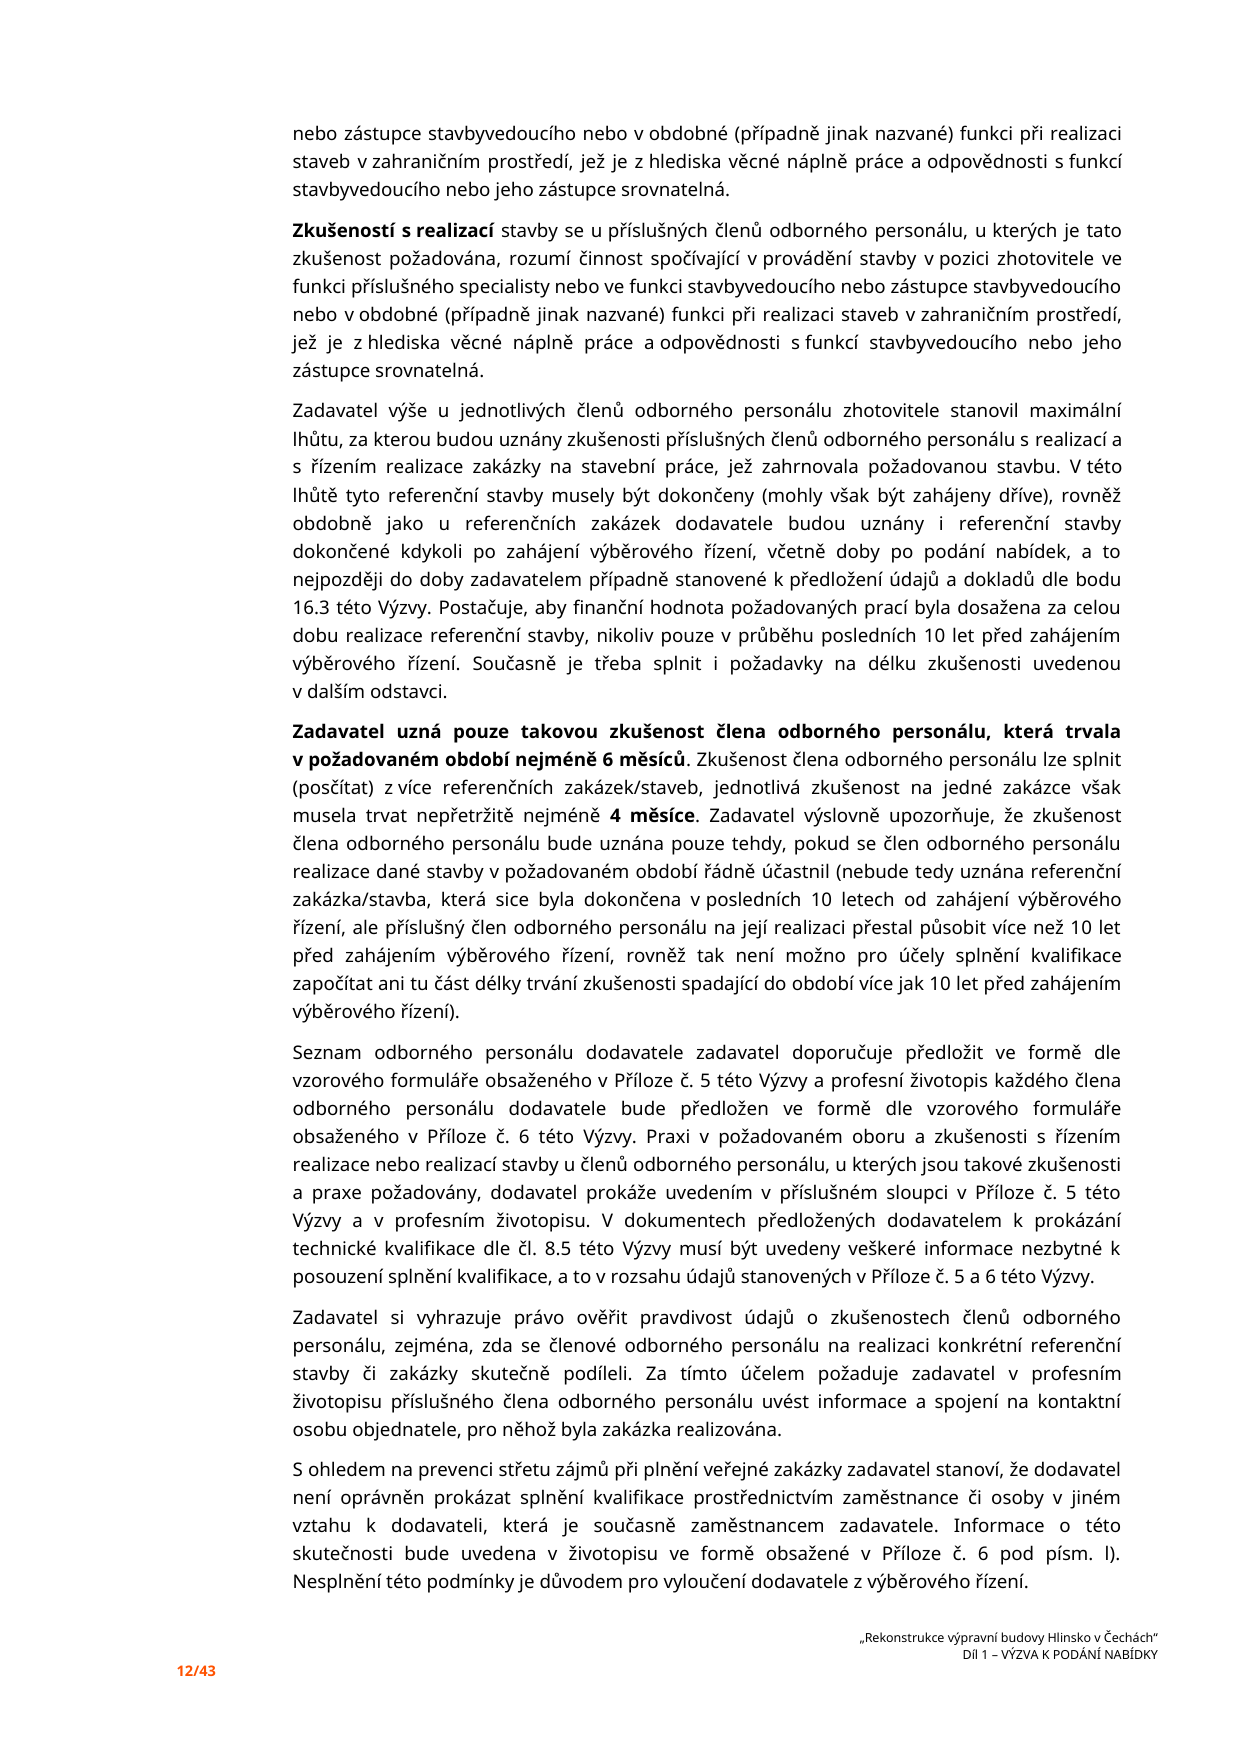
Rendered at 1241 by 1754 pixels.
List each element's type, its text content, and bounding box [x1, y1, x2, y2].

text Seznam odborného personálu dodavatele zadavatel doporučuje předložit ve formě dle vzorového formuláře obsaženého v Příloze č. 5 této Výzvy a profesní životopis každého člena odborného personálu dodavatele bude předložen ve formě dle vzorového formuláře obsaženého v Příloze č. 6 této Výzvy. Praxi v požadovaném oboru a zkušenosti s řízením realizace nebo realizací stavby u členů odborného personálu, u kterých jsou takové zkušenosti a praxe požadovány, dodavatel prokáže uvedením v příslušném sloupci v Příloze č. 5 této Výzvy a v profesním životopisu. V dokumentech předložených dodavatelem k prokázání technické kvalifikace dle čl. 8.5 této Výzvy musí být uvedeny veškeré informace nezbytné k posouzení splnění kvalifikace, a to v rozsahu údajů stanovených v Příloze č. 5 a 6 této Výzvy. [292, 1039, 1122, 1289]
text Zadavatel si vyhrazuje právo ověřit pravdivost údajů o zkušenostech členů odborného personálu, zejména, zda se členové odborného personálu na realizaci konkrétní referenční stavby či zakázky skutečně podíleli. Za tímto účelem požaduje zadavatel v profesním životopisu příslušného člena odborného personálu uvést informace a spojení na kontaktní osobu objednatele, pro něhož byla zakázka realizována. [292, 1304, 1122, 1442]
text S ohledem na prevenci střetu zájmů při plnění veřejné zakázky zadavatel stanoví, že dodavatel není oprávněn prokázat splnění kvalifikace prostřednictvím zaměstnance či osoby v jiném vztahu k dodavateli, která je současně zaměstnancem zadavatele. Informace o této skutečnosti bude uvedena v životopisu ve formě obsažené v Příloze č. 6 pod písm. l). Nesplnění této podmínky je důvodem pro vyloučení dodavatele z výběrového řízení. [292, 1457, 1122, 1594]
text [292, 121, 1122, 202]
text Zkušeností s realizací stavby se u příslušných členů odborného personálu, u kterých je tato zkušenost požadována, rozumí činnost spočívající v provádění stavby v pozici zhotovitele ve funkci příslušného specialisty nebo ve funkci stavbyvedoucího nebo zástupce stavbyvedoucího nebo v obdobné (případně jinak nazvané) funkci při realizaci staveb v zahraničním prostředí, jež je z hlediska věcné náplně práce a odpovědnosti s funkcí stavbyvedoucího nebo jeho zástupce srovnatelná. [292, 217, 1122, 383]
text Zadavatel uzná pouze takovou zkušenost člena odborného personálu, která trvala v požadovaném období nejméně 6 měsíců. Zkušenost člena odborného personálu lze splnit (posčítat) z více referenčních zakázek/staveb, jednotlivá zkušenost na jedné zakázce však musela trvat nepřetržitě nejméně 4 měsíce. Zadavatel výslovně upozorňuje, že zkušenost člena odborného personálu bude uznána pouze tehdy, pokud se člen odborného personálu realizace dané stavby v požadovaném období řádně účastnil (nebude tedy uznána referenční zakázka/stavba, která sice byla dokončena v posledních 10 letech od zahájení výběrového řízení, ale příslušný člen odborného personálu na její realizaci přestal působit více než 10 let před zahájením výběrového řízení, rovněž tak není možno pro účely splnění kvalifikace započítat ani tu část délky trvání zkušenosti spadající do období více jak 10 let před zahájením výběrového řízení). [292, 718, 1122, 1024]
text Zadavatel výše u jednotlivých členů odborného personálu zhotovitele stanovil maximální lhůtu, za kterou budou uznány zkušenosti příslušných členů odborného personálu s realizací a s řízením realizace zakázky na stavební práce, jež zahrnovala požadovanou stavbu. V této lhůtě tyto referenční stavby musely být dokončeny (mohly však být zahájeny dříve), rovněž obdobně jako u referenčních zakázek dodavatele budou uznány i referenční stavby dokončené kdykoli po zahájení výběrového řízení, včetně doby po podání nabídek, a to nejpozději do doby zadavatelem případně stanovené k předložení údajů a dokladů dle bodu 16.3 této Výzvy. Postačuje, aby finanční hodnota požadovaných prací byla dosažena za celou dobu realizace referenční stavby, nikoliv pouze v průběhu posledních 10 let před zahájením výběrového řízení. Současně je třeba splnit i požadavky na délku zkušenosti uvedenou v dalším odstavci. [292, 398, 1122, 703]
